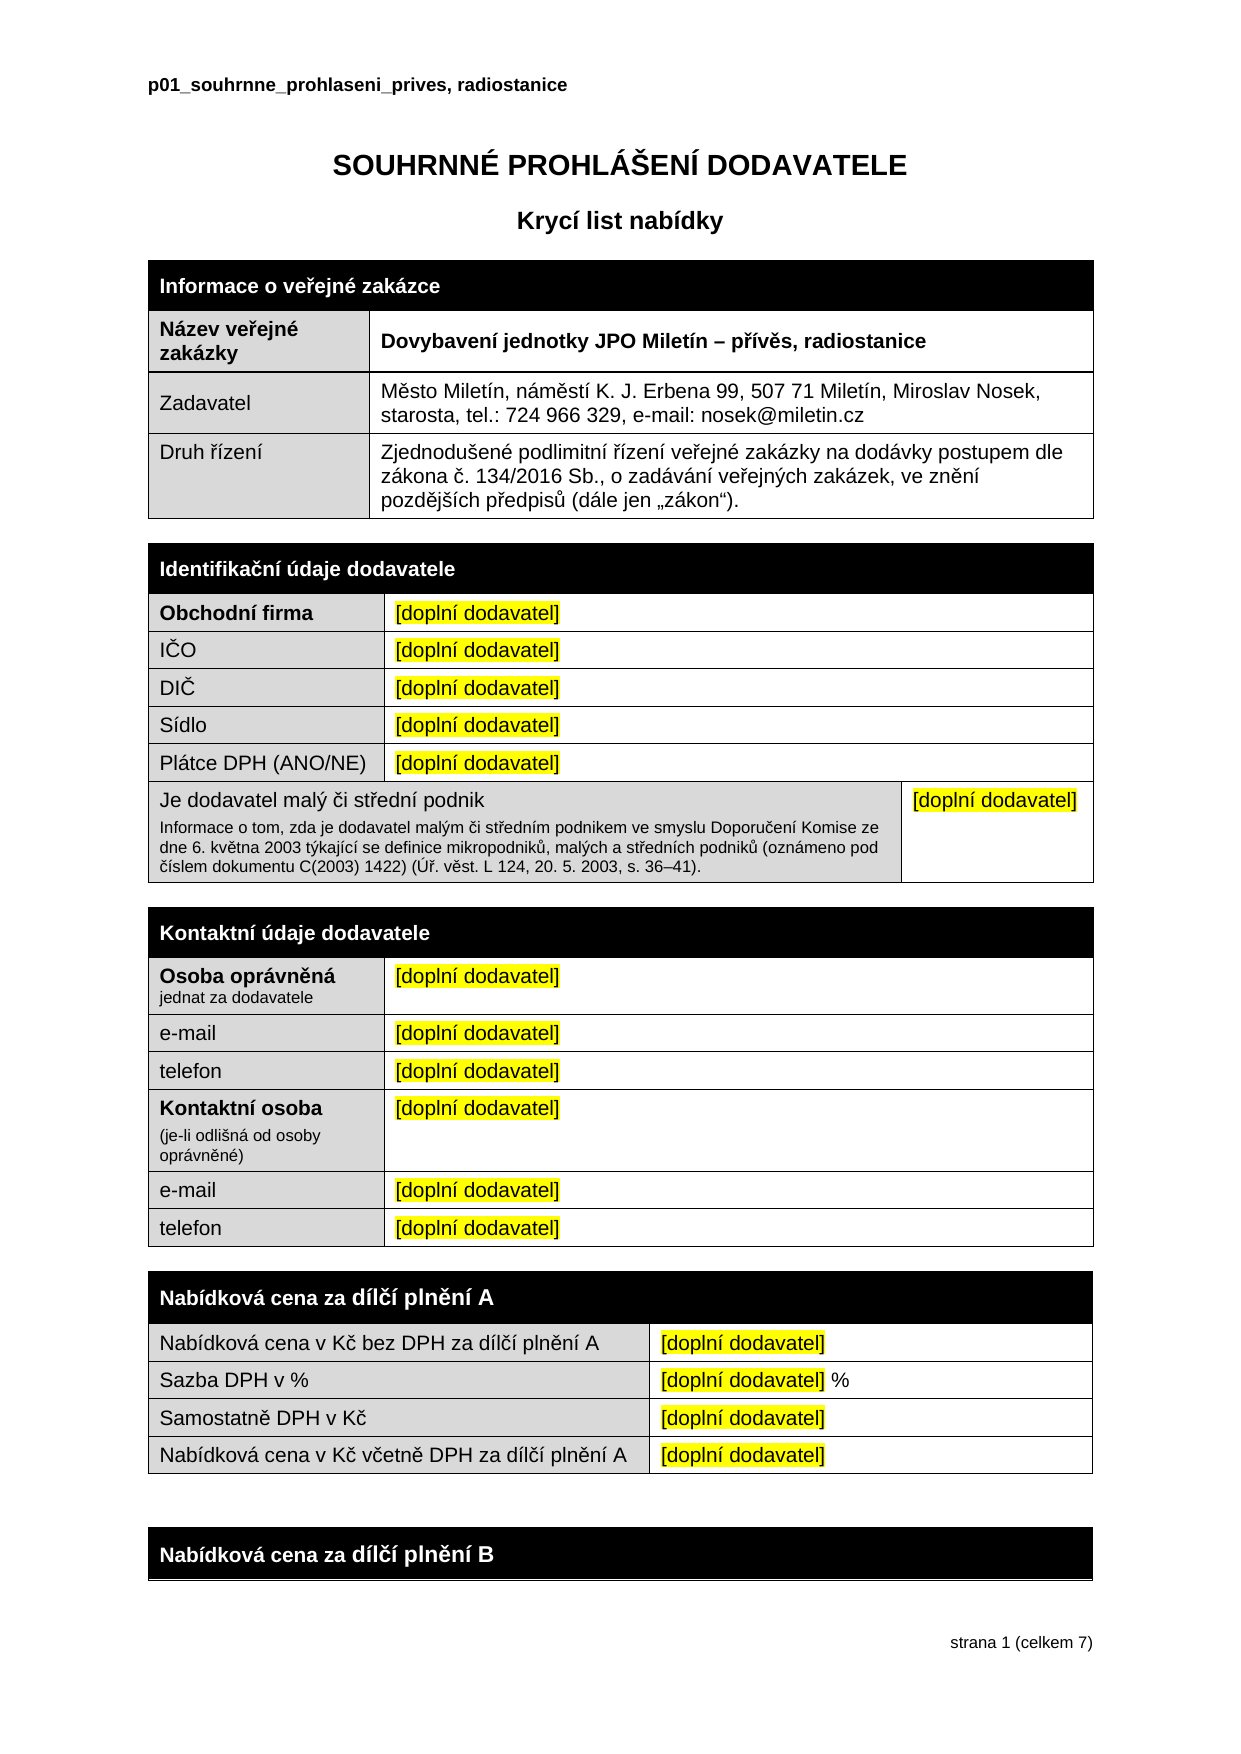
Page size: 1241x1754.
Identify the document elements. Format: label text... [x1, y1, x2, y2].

table_cell [doplní dodavatel] [385, 958, 1093, 1014]
table_cell [doplní dodavatel] [385, 1015, 1093, 1051]
table_cell [doplní dodavatel] [385, 594, 1093, 631]
table_cell Sídlo [149, 707, 384, 743]
table_cell [doplní dodavatel] [385, 669, 1093, 706]
table_cell telefon [149, 1209, 384, 1246]
table_cell e-mail [149, 1172, 384, 1208]
table_cell e-mail [149, 1015, 384, 1051]
table_cell [doplní dodavatel] [650, 1399, 1092, 1436]
text Souhrnné prohlášení dodavatele [148, 148, 1093, 181]
table_cell [doplní dodavatel] [650, 1437, 1092, 1473]
table_cell Osoba oprávněná jednat za dodavatele [149, 958, 384, 1014]
table_cell Město Miletín, náměstí K. J. Erbena 99, 507 71 Miletín, Miroslav Nosek, starosta, tel.: 724 966 329, e-mail: nosek@miletin.cz [370, 373, 1093, 433]
table_cell DIČ [149, 669, 384, 706]
table_header Identifikační údaje dodavatele [149, 544, 1093, 593]
table_header Informace o veřejné zakázce [149, 261, 1093, 310]
table_cell [doplní dodavatel] [385, 707, 1093, 743]
table_cell [doplní dodavatel] [385, 1209, 1093, 1246]
table_cell Sazba DPH v % [149, 1362, 649, 1398]
table_header Nabídková cena za dílčí plnění B [149, 1528, 1092, 1579]
table_header Kontaktní údaje dodavatele [149, 908, 1093, 957]
table_cell Nabídková cena v Kč včetně DPH za dílčí plnění A [149, 1437, 649, 1473]
table_cell IČO [149, 632, 384, 668]
table_cell [doplní dodavatel] % [650, 1362, 1092, 1398]
table_cell [doplní dodavatel] [385, 1172, 1093, 1208]
table_cell Kontaktní osoba (je-li odlišná od osoby oprávněné) [149, 1090, 384, 1171]
table_cell [doplní dodavatel] [902, 782, 1093, 882]
table_cell Název veřejné zakázky [149, 311, 369, 371]
table_cell Dovybavení jednotky JPO Miletín – přívěs, radiostanice [370, 311, 1093, 371]
table_cell Druh řízení [149, 434, 369, 518]
table_cell [doplní dodavatel] [385, 1052, 1093, 1089]
table_cell Zjednodušené podlimitní řízení veřejné zakázky na dodávky postupem dle zákona č. 134/2016 Sb., o zadávání veřejných zakázek, ve znění pozdějších předpisů (dále jen „zákon“). [370, 434, 1093, 518]
text Krycí list nabídky [148, 206, 1093, 235]
table_cell Nabídková cena v Kč bez DPH za dílčí plnění A [149, 1324, 649, 1361]
table_cell Obchodní firma [149, 594, 384, 631]
table_cell [doplní dodavatel] [650, 1324, 1092, 1361]
table_cell Zadavatel [149, 373, 369, 433]
table_cell [doplní dodavatel] [385, 744, 1093, 781]
table_cell Samostatně DPH v Kč [149, 1399, 649, 1436]
table_cell Je dodavatel malý či střední podnik Informace o tom, zda je dodavatel malým či středním podnikem ve smyslu Doporučení Komise ze dne 6. května 2003 týkající se definice mikropodniků, malých a středních podniků (oznámeno pod číslem dokumentu C(2003) 1422) (Úř. věst. L 124, 20. 5. 2003, s. 36–41). [149, 782, 901, 882]
table_header Nabídková cena za dílčí plnění A [149, 1272, 1092, 1323]
table_cell Plátce DPH (ANO/NE) [149, 744, 384, 781]
table_cell [doplní dodavatel] [385, 632, 1093, 668]
table_cell telefon [149, 1052, 384, 1089]
table_cell [doplní dodavatel] [385, 1090, 1093, 1171]
